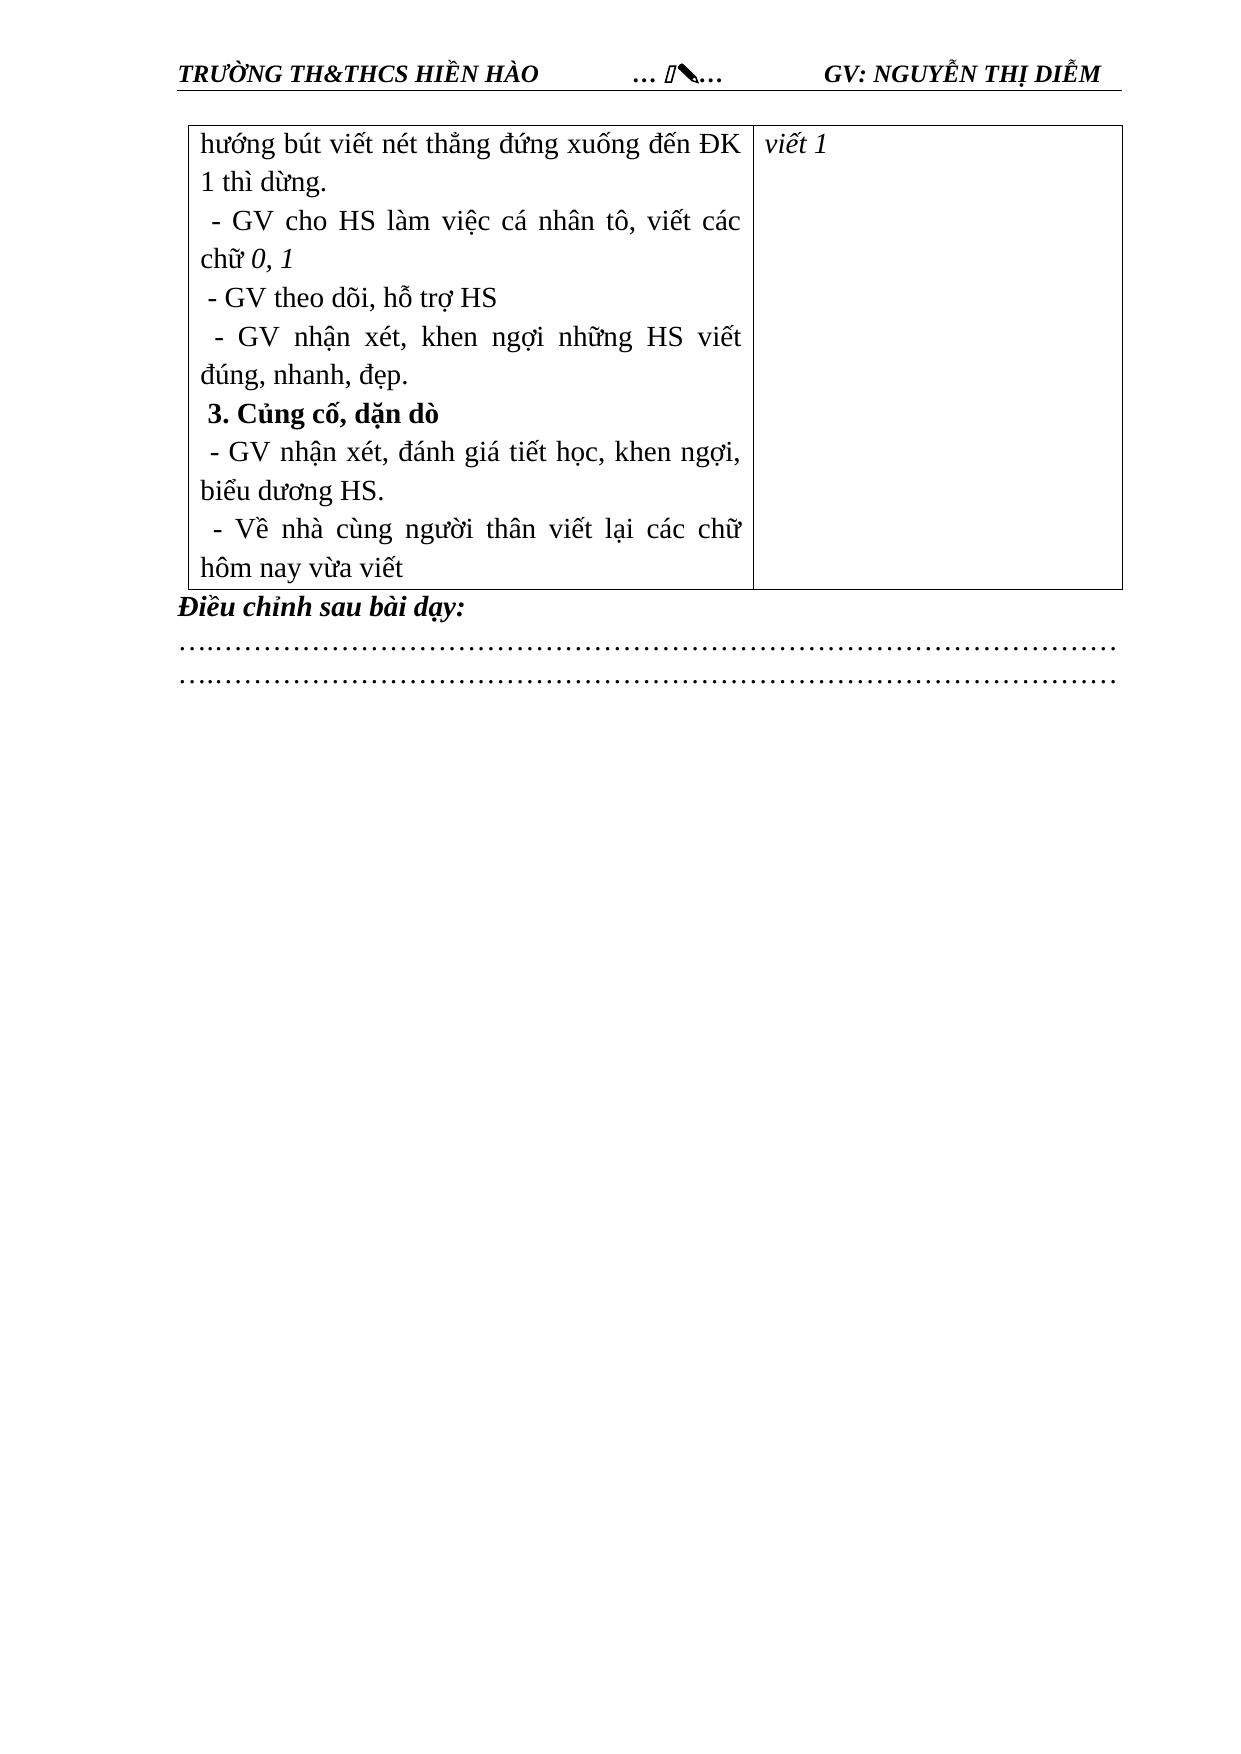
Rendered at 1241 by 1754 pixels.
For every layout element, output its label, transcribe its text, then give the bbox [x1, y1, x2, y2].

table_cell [189, 126, 753, 588]
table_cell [754, 126, 1122, 588]
text Điều chỉnh sau bài dạy: [177, 589, 1122, 623]
text ….………………………………………………………………………………… [177, 657, 1122, 690]
text ….………………………………………………………………………………… [177, 623, 1122, 657]
